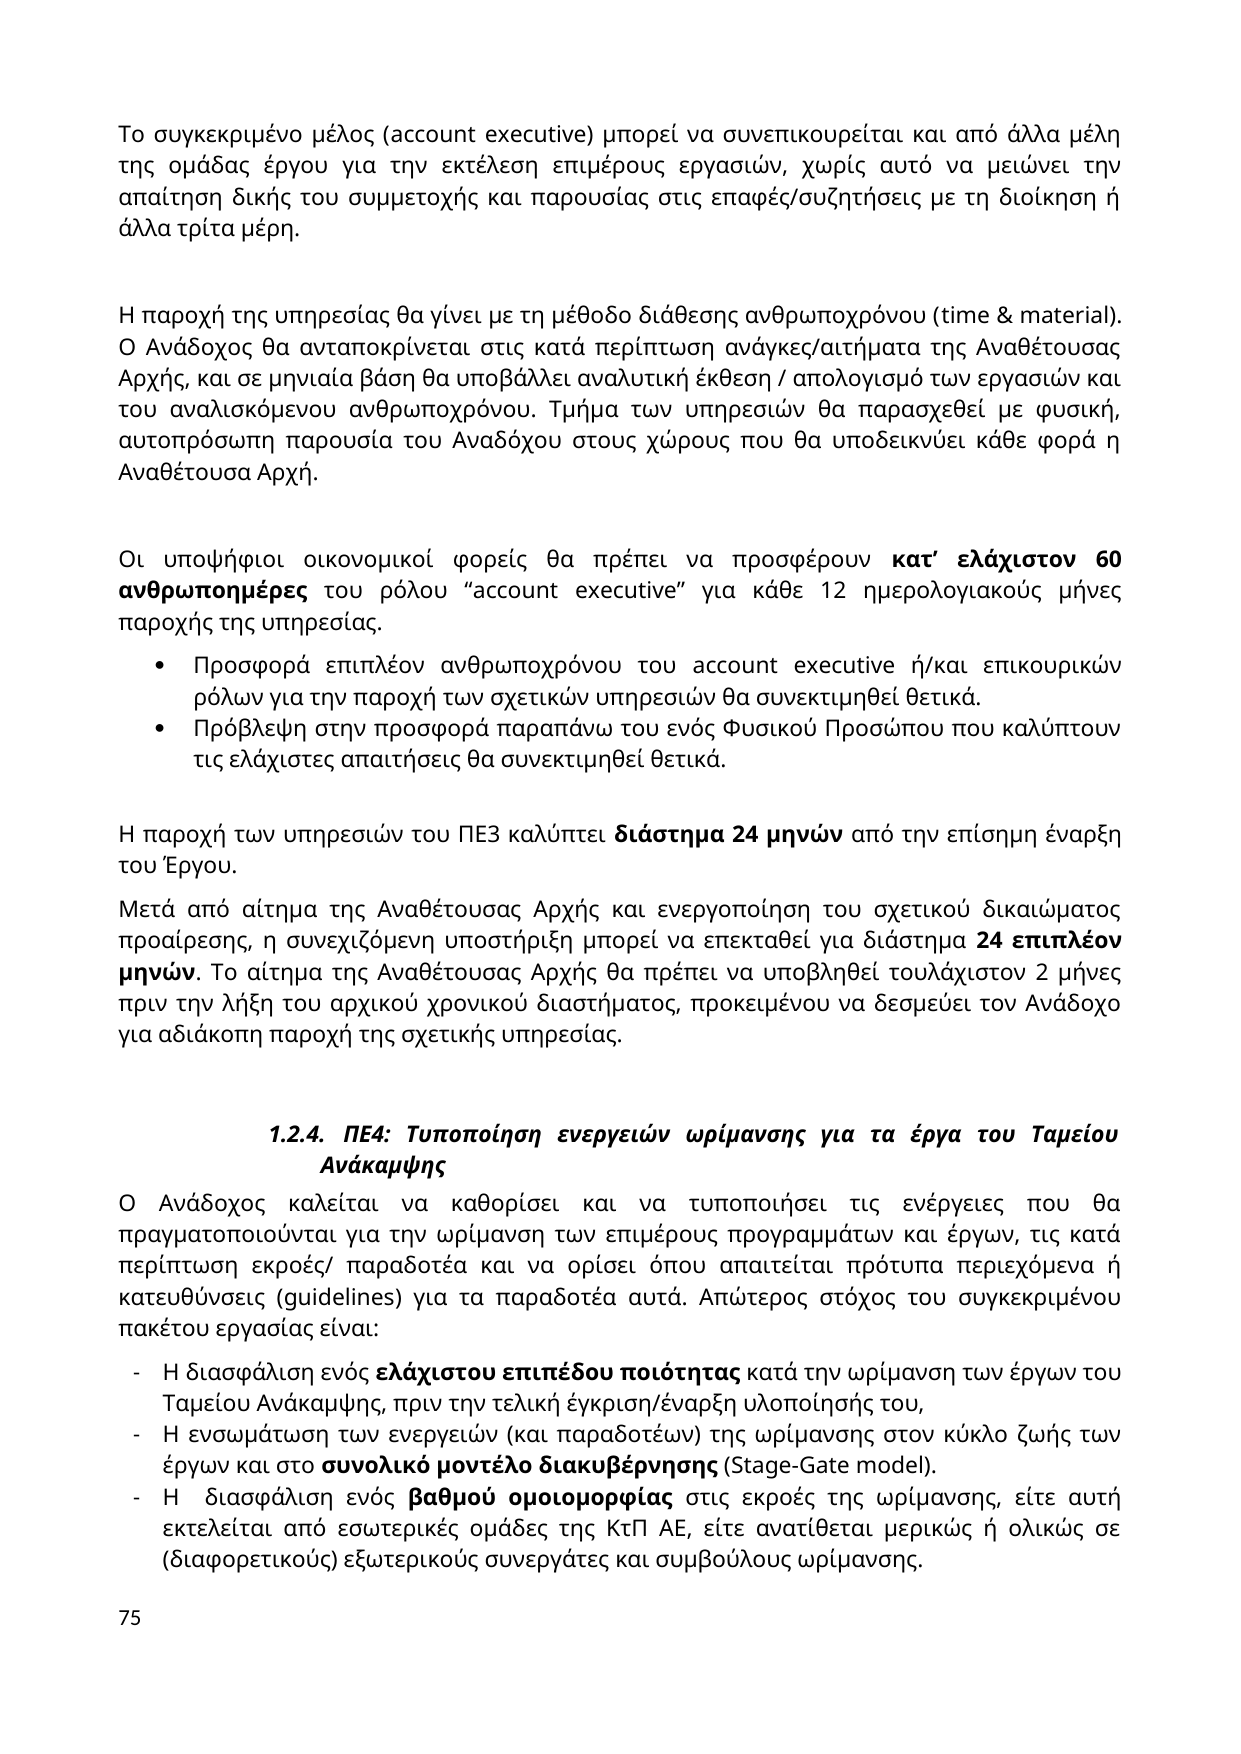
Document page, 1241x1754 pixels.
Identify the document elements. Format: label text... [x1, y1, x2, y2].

text Ο Ανάδοχος καλείται να καθορίσει και να τυποποιήσει τις ενέργειες που θα πραγματοποιούνται για την ωρίμανση των επιμέρους προγραμμάτων και έργων, τις κατά περίπτωση εκροές/ παραδοτέα και να ορίσει όπου απαιτείται πρότυπα περιεχόμενα ή κατευθύνσεις (guidelines) για τα παραδοτέα αυτά. Απώτερος στόχος του συγκεκριμένου πακέτου εργασίας είναι: [118, 1187, 1122, 1343]
text Η παροχή της υπηρεσίας θα γίνει με τη μέθοδο διάθεσης ανθρωποχρόνου (time & material). Ο Ανάδοχος θα ανταποκρίνεται στις κατά περίπτωση ανάγκες/αιτήματα της Αναθέτουσας Αρχής, και σε μηνιαία βάση θα υποβάλλει αναλυτική έκθεση / απολογισμό των εργασιών και του αναλισκόμενου ανθρωποχρόνου. Τμήμα των υπηρεσιών θα παρασχεθεί με φυσική, αυτοπρόσωπη παρουσία του Αναδόχου στους χώρους που θα υποδεικνύει κάθε φορά η Αναθέτουσα Αρχή. [118, 299, 1122, 487]
text Το συγκεκριμένο μέλος (account executive) μπορεί να συνεπικουρείται και από άλλα μέλη της ομάδας έργου για την εκτέλεση επιμέρους εργασιών, χωρίς αυτό να μειώνει την απαίτηση δικής του συμμετοχής και παρουσίας στις επαφές/συζητήσεις με τη διοίκηση ή άλλα τρίτα μέρη. [118, 118, 1122, 243]
text Oι υποψήφιοι οικονομικοί φορείς θα πρέπει να προσφέρουν κατ’ ελάχιστον 60 ανθρωποημέρες του ρόλου “account executive” για κάθε 12 ημερολογιακούς μήνες παροχής της υπηρεσίας. [118, 543, 1122, 637]
list Πρόβλεψη στην προσφορά παραπάνω του ενός Φυσικού Προσώπου που καλύπτουν τις ελάχιστες απαιτήσεις θα συνεκτιμηθεί θετικά. [156, 712, 1122, 774]
list Η διασφάλιση ενός βαθμού ομοιομορφίας στις εκροές της ωρίμανσης, είτε αυτή εκτελείται από εσωτερικές ομάδες της ΚτΠ ΑΕ, είτε ανατίθεται μερικώς ή ολικώς σε (διαφορετικούς) εξωτερικούς συνεργάτες και συμβούλους ωρίμανσης. [133, 1481, 1122, 1574]
text Μετά από αίτημα της Αναθέτουσας Αρχής και ενεργοποίηση του σχετικού δικαιώματος προαίρεσης, η συνεχιζόμενη υποστήριξη μπορεί να επεκταθεί για διάστημα 24 επιπλέον μηνών. Το αίτημα της Αναθέτουσας Αρχής θα πρέπει να υποβληθεί τουλάχιστον 2 μήνες πριν την λήξη του αρχικού χρονικού διαστήματος, προκειμένου να δεσμεύει τον Ανάδοχο για αδιάκοπη παροχή της σχετικής υπηρεσίας. [118, 893, 1122, 1049]
list Προσφορά επιπλέον ανθρωποχρόνου του account executive ή/και επικουρικών ρόλων για την παροχή των σχετικών υπηρεσιών θα συνεκτιμηθεί θετικά. [156, 649, 1122, 712]
text Η παροχή των υπηρεσιών του ΠΕ3 καλύπτει διάστημα 24 μηνών από την επίσημη έναρξη του Έργου. [118, 818, 1122, 881]
list Η ενσωμάτωση των ενεργειών (και παραδοτέων) της ωρίμανσης στον κύκλο ζωής των έργων και στο συνολικό μοντέλο διακυβέρνησης (Stage-Gate model). [133, 1418, 1122, 1481]
list Η διασφάλιση ενός ελάχιστου επιπέδου ποιότητας κατά την ωρίμανση των έργων του Ταμείου Ανάκαμψης, πριν την τελική έγκριση/έναρξη υλοποίησής του, [133, 1356, 1122, 1418]
subtitle ΠΕ4: Τυποποίηση ενεργειών ωρίμανσης για τα έργα του Ταμείου Ανάκαμψης [268, 1118, 1122, 1181]
